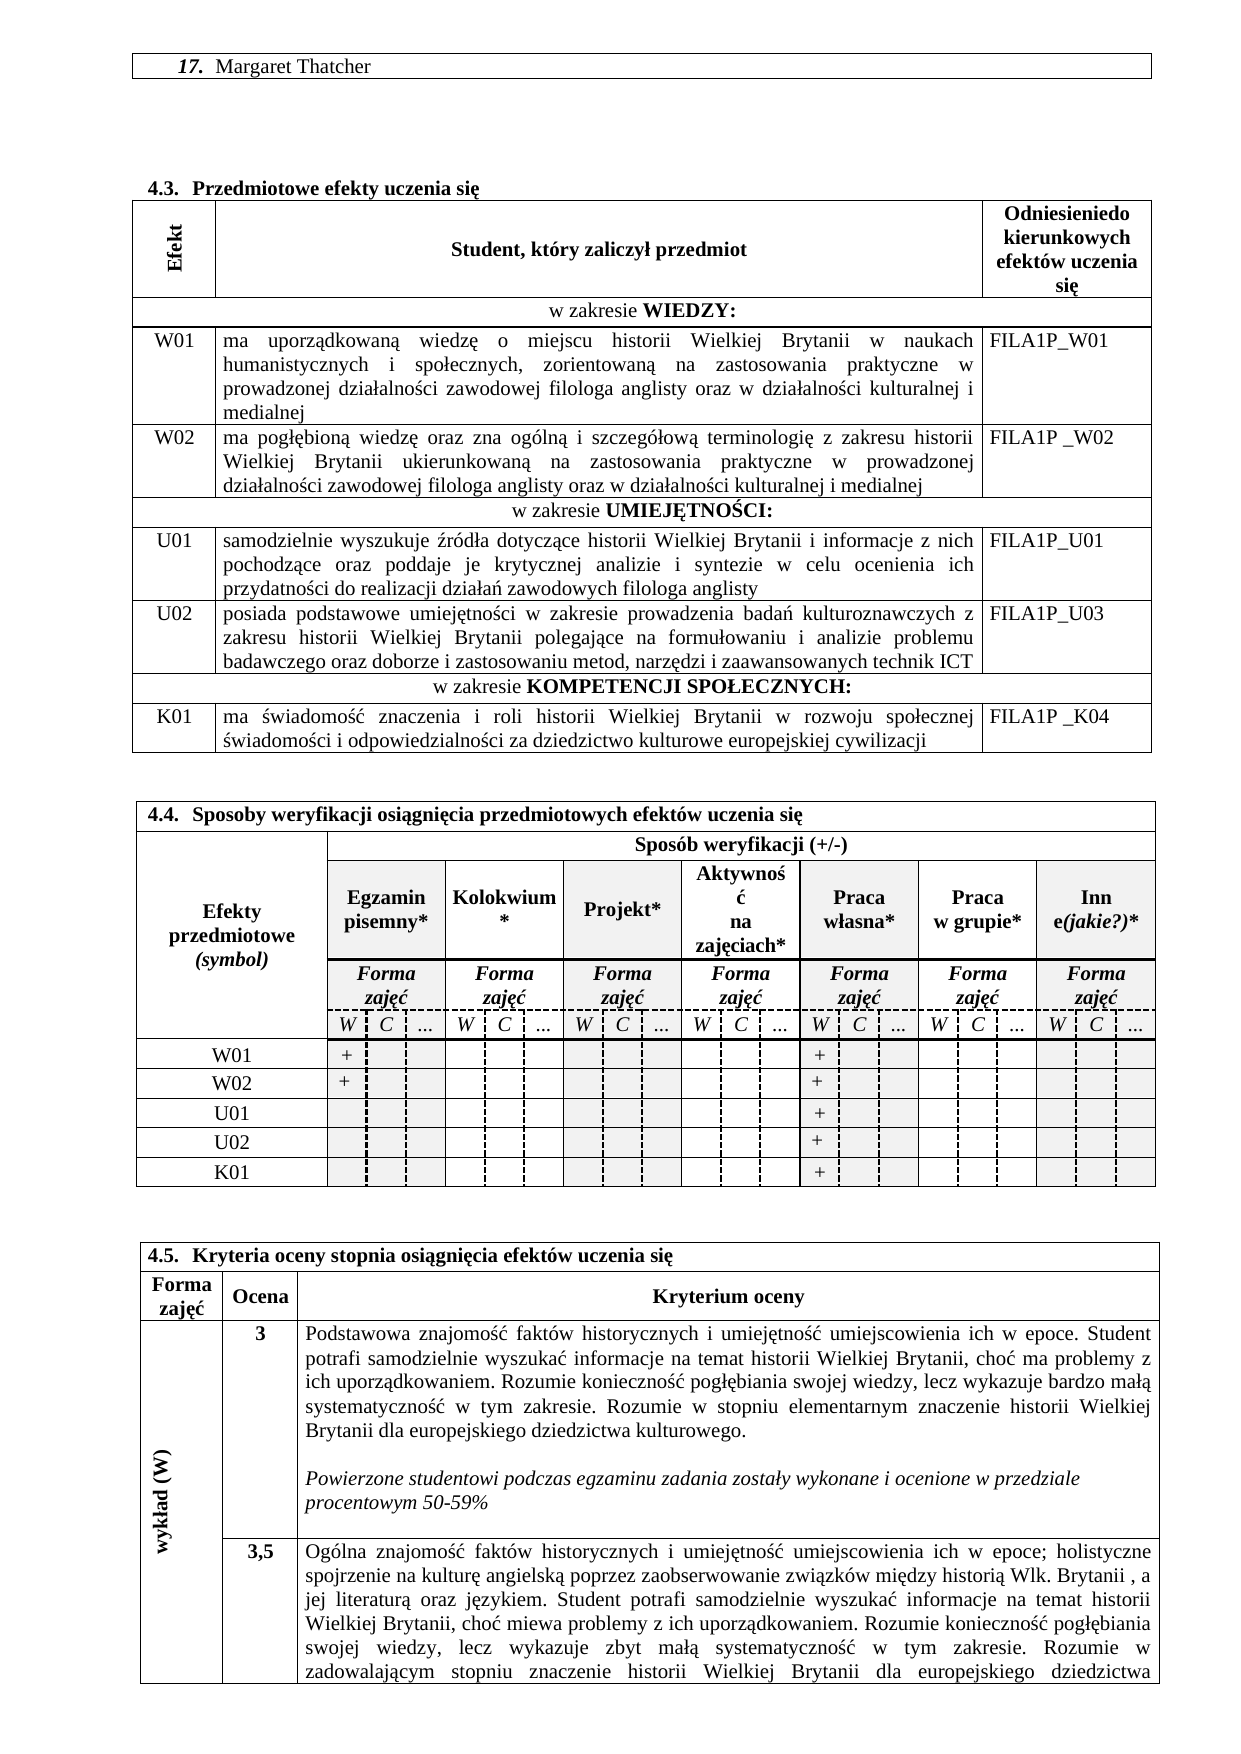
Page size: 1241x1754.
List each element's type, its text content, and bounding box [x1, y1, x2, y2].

table_cell ma świadomość znaczenia i roli historii Wielkiej Brytanii w rozwoju społecznej świadomości i odpowiedzialności za dziedzictwo kulturowe europejskiej cywilizacji [216, 704, 982, 752]
table_cell [839, 1128, 879, 1157]
table_cell [446, 1069, 484, 1097]
table_cell [564, 1099, 603, 1127]
table_cell + [801, 1041, 839, 1068]
table_cell ... [524, 1009, 563, 1038]
table_cell [366, 1041, 406, 1068]
table_cell w zakresie KOMPETENCJI SPOŁECZNYCH: [133, 674, 1151, 703]
table_header Student, który zaliczył przedmiot [216, 201, 982, 297]
table_cell [997, 1128, 1036, 1157]
table_cell C [839, 1009, 879, 1038]
table_cell ma uporządkowaną wiedzę o miejscu historii Wielkiej Brytanii w naukach humanistycznych i społecznych, zorientowaną na zastosowania praktyczne w prowadzonej działalności zawodowej filologa anglisty oraz w działalności kulturalnej i medialnej [216, 328, 982, 424]
table_cell [879, 1099, 918, 1127]
table_cell [406, 1158, 445, 1186]
table_cell [1037, 1069, 1076, 1097]
table_cell [760, 1069, 799, 1097]
table_cell [839, 1041, 879, 1068]
table_cell ... [642, 1009, 681, 1038]
table_cell [839, 1099, 879, 1127]
table_cell [603, 1128, 642, 1157]
table_cell C [603, 1009, 642, 1038]
table_cell [919, 1128, 958, 1157]
table_cell Forma zajęć [1037, 961, 1155, 1009]
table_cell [298, 1539, 1159, 1683]
table_cell [524, 1158, 563, 1186]
table_cell [406, 1069, 445, 1097]
table_cell [564, 1128, 603, 1157]
table_cell [642, 1158, 681, 1186]
table_cell [721, 1099, 760, 1127]
table_cell Kolokwium* [446, 861, 563, 957]
table_cell ... [406, 1009, 445, 1038]
table_cell ... [1116, 1009, 1155, 1038]
table_cell FILA1P_U03 [983, 601, 1151, 673]
table_cell [997, 1099, 1036, 1127]
table_cell [524, 1041, 563, 1068]
table_cell [642, 1128, 681, 1157]
table_cell [1076, 1041, 1116, 1068]
table_cell [485, 1128, 524, 1157]
table_cell w zakresie UMIEJĘTNOŚCI: [133, 498, 1151, 527]
table_cell FILA1P _W02 [983, 425, 1151, 497]
table_cell [485, 1158, 524, 1186]
table_cell Ocena [223, 1272, 297, 1320]
table_cell [366, 1069, 406, 1097]
table_cell [1037, 1158, 1076, 1186]
table_cell [485, 1041, 524, 1068]
table_cell [564, 1158, 603, 1186]
table_cell W [446, 1009, 484, 1038]
table_cell [721, 1128, 760, 1157]
table_cell W02 [133, 425, 215, 497]
table_cell [1037, 1041, 1076, 1068]
table_cell [642, 1069, 681, 1097]
table_cell [1076, 1069, 1116, 1097]
table_cell U01 [133, 528, 215, 600]
table_cell [839, 1069, 879, 1097]
table_cell [328, 1158, 366, 1186]
table_cell C [721, 1009, 760, 1038]
table_cell posiada podstawowe umiejętności w zakresie prowadzenia badań kulturoznawczych z zakresu historii Wielkiej Brytanii polegające na formułowaniu i analizie problemu badawczego oraz doborze i zastosowaniu metod, narzędzi i zaawansowanych technik ICT [216, 601, 982, 673]
table_cell + [801, 1128, 839, 1157]
table_cell [524, 1069, 563, 1097]
table_cell [524, 1128, 563, 1157]
table_cell Sposób weryfikacji (+/-) [328, 832, 1155, 860]
table_cell [603, 1158, 642, 1186]
table_cell K01 [137, 1158, 327, 1186]
table_cell [839, 1158, 879, 1186]
table_cell [760, 1158, 799, 1186]
table_cell Inne(jakie?)* [1037, 861, 1155, 957]
table_header Efekt [133, 201, 215, 297]
table_cell [997, 1041, 1036, 1068]
table_cell Efekty przedmiotowe (symbol) [137, 832, 327, 1038]
table_cell W [919, 1009, 958, 1038]
table_cell [1116, 1069, 1155, 1097]
table_cell U02 [137, 1128, 327, 1157]
table_cell [328, 1099, 366, 1127]
table_cell [603, 1041, 642, 1068]
table_cell [446, 1041, 484, 1068]
table_cell W01 [137, 1039, 327, 1068]
table_cell [958, 1041, 997, 1068]
table_cell [485, 1099, 524, 1127]
table_cell [760, 1041, 799, 1068]
table_cell [958, 1128, 997, 1157]
table_cell Praca własna* [801, 861, 918, 957]
table_header Sposoby weryfikacji osiągnięcia przedmiotowych efektów uczenia się [137, 802, 1155, 831]
table_cell ... [879, 1009, 918, 1038]
table_cell [879, 1158, 918, 1186]
table_cell [1076, 1158, 1116, 1186]
table_cell [919, 1099, 958, 1127]
table_cell [642, 1041, 681, 1068]
table_cell [1076, 1099, 1116, 1127]
table_cell [919, 1158, 958, 1186]
table_cell K01 [133, 704, 215, 752]
table_cell [564, 1069, 603, 1097]
table_cell 3,5 [223, 1539, 297, 1683]
table_cell [997, 1158, 1036, 1186]
table_cell [879, 1041, 918, 1068]
table_cell wykład (W) [141, 1321, 222, 1683]
table_cell [760, 1099, 799, 1127]
table_cell [366, 1099, 406, 1127]
table_cell W [1037, 1009, 1076, 1038]
table_cell + [801, 1099, 839, 1127]
table_cell [406, 1041, 445, 1068]
table_cell C [366, 1009, 406, 1038]
table_cell [721, 1069, 760, 1097]
table_cell [406, 1099, 445, 1127]
table_cell [485, 1069, 524, 1097]
list Przedmiotowe efekty uczenia się [148, 176, 1187, 199]
table_cell ... [760, 1009, 799, 1038]
table_cell [406, 1128, 445, 1157]
table_cell [919, 1041, 958, 1068]
table_cell + [328, 1041, 366, 1068]
table_cell W02 [137, 1069, 327, 1097]
table_cell C [485, 1009, 524, 1038]
table_cell [721, 1041, 760, 1068]
table_cell FILA1P_W01 [983, 328, 1151, 424]
table_cell [682, 1041, 721, 1068]
table_cell [524, 1099, 563, 1127]
table_cell Forma zajęć [682, 961, 799, 1009]
table_cell [682, 1158, 721, 1186]
table_cell [1116, 1128, 1155, 1157]
table_cell Forma zajęć [801, 961, 918, 1009]
table_cell [760, 1128, 799, 1157]
table_cell Kryterium oceny [298, 1272, 1159, 1320]
table_cell [603, 1069, 642, 1097]
table_cell [642, 1099, 681, 1127]
table_header Kryteria oceny stopnia osiągnięcia efektów uczenia się [141, 1243, 1159, 1271]
table_header Odniesieniedo kierunkowych efektów uczenia się [983, 201, 1151, 297]
table_cell 3 [223, 1321, 297, 1538]
table_cell [1116, 1099, 1155, 1127]
table_cell W [328, 1009, 366, 1038]
table_cell [879, 1128, 918, 1157]
table_cell [958, 1158, 997, 1186]
table_cell [366, 1128, 406, 1157]
table_cell Projekt* [564, 861, 681, 957]
table_cell C [1076, 1009, 1116, 1038]
table_cell [603, 1099, 642, 1127]
table_cell [879, 1069, 918, 1097]
table_cell + [328, 1069, 366, 1097]
table_cell Forma zajęć [446, 961, 563, 1009]
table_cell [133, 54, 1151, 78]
table_cell + [801, 1158, 839, 1186]
table_cell Forma zajęć [141, 1272, 222, 1320]
table_cell samodzielnie wyszukuje źródła dotyczące historii Wielkiej Brytanii i informacje z nich pochodzące oraz poddaje je krytycznej analizie i syntezie w celu ocenienia ich przydatności do realizacji działań zawodowych filologa anglisty [216, 528, 982, 600]
table_cell [682, 1128, 721, 1157]
table_cell W [682, 1009, 721, 1038]
table_cell ... [997, 1009, 1036, 1038]
table_cell [446, 1128, 484, 1157]
table_cell [1116, 1158, 1155, 1186]
table_cell [682, 1069, 721, 1097]
table_cell Egzamin pisemny* [328, 861, 445, 957]
table_cell W [564, 1009, 603, 1038]
table_cell [1076, 1128, 1116, 1157]
table_cell U02 [133, 601, 215, 673]
table_cell Podstawowa znajomość faktów historycznych i umiejętność umiejscowienia ich w epoce. Student potrafi samodzielnie wyszukać informacje na temat historii Wielkiej Brytanii, choć ma problemy z ich uporządkowaniem. Rozumie konieczność pogłębiania swojej wiedzy, lecz wykazuje bardzo małą systematyczność w tym zakresie. Rozumie w stopniu elementarnym znaczenie historii Wielkiej Brytanii dla europejskiego dziedzictwa kulturowego. Powierzone studentowi podczas egzaminu zadania zostały wykonane i ocenione w przedziale procentowym 50-59% [298, 1321, 1159, 1538]
table_cell [721, 1158, 760, 1186]
table_cell w zakresie WIEDZY: [133, 298, 1151, 326]
table_cell [366, 1158, 406, 1186]
table_cell W [801, 1009, 839, 1038]
table_cell [958, 1099, 997, 1127]
table_cell [1037, 1128, 1076, 1157]
table_cell [958, 1069, 997, 1097]
table_cell FILA1P _K04 [983, 704, 1151, 752]
table_cell [446, 1158, 484, 1186]
table_cell [1116, 1041, 1155, 1068]
table_cell [328, 1128, 366, 1157]
table_cell W01 [133, 328, 215, 424]
table_cell [919, 1069, 958, 1097]
table_cell Aktywność na zajęciach* [682, 861, 799, 957]
table_cell + [801, 1069, 839, 1097]
table_cell FILA1P_U01 [983, 528, 1151, 600]
table_cell [682, 1099, 721, 1127]
table_cell Praca w grupie* [919, 861, 1036, 957]
table_cell Forma zajęć [564, 961, 681, 1009]
table_cell Forma zajęć [919, 961, 1036, 1009]
table_cell [997, 1069, 1036, 1097]
table_cell [1037, 1099, 1076, 1127]
table_cell C [958, 1009, 997, 1038]
table_cell U01 [137, 1099, 327, 1127]
table_cell [564, 1041, 603, 1068]
table_cell [446, 1099, 484, 1127]
table_cell Forma zajęć [328, 961, 445, 1009]
table_cell ma pogłębioną wiedzę oraz zna ogólną i szczegółową terminologię z zakresu historii Wielkiej Brytanii ukierunkowaną na zastosowania praktyczne w prowadzonej działalności zawodowej filologa anglisty oraz w działalności kulturalnej i medialnej [216, 425, 982, 497]
